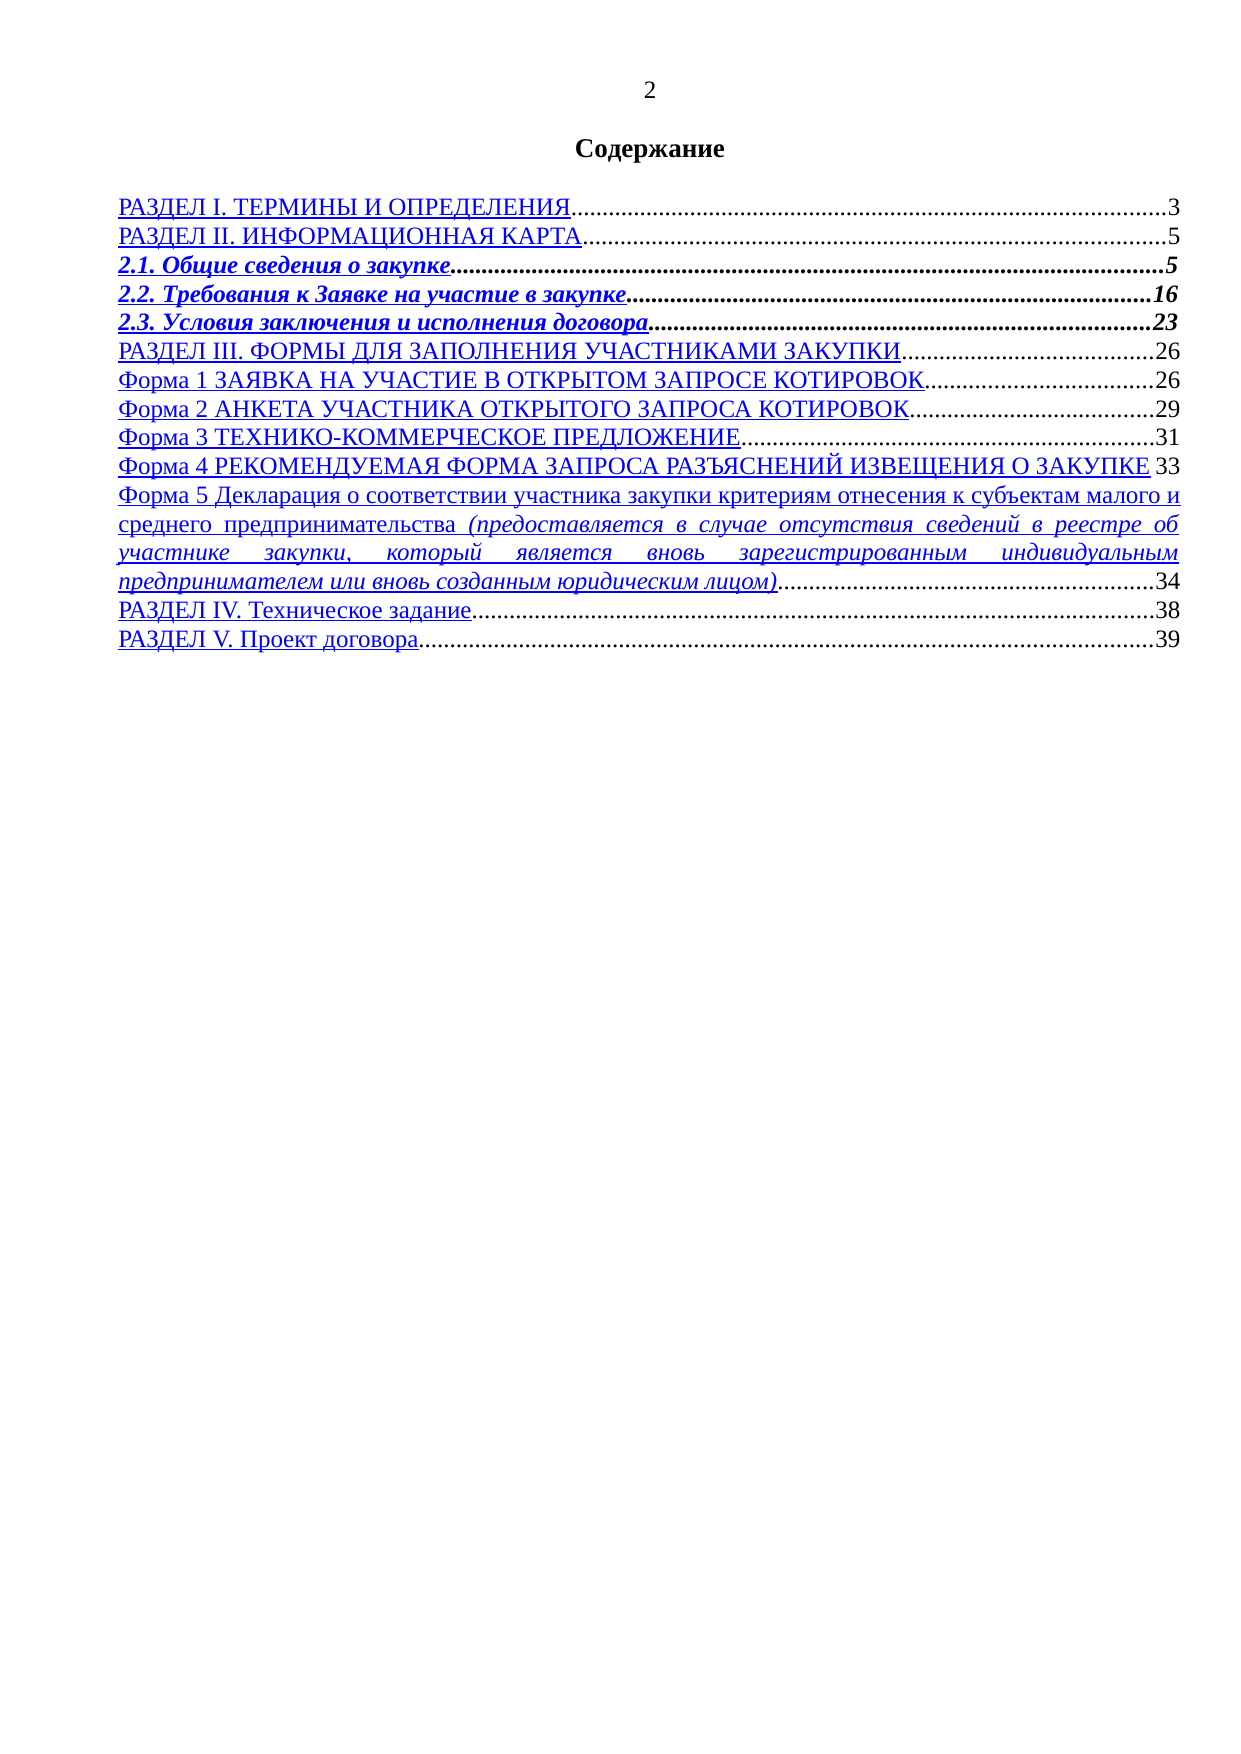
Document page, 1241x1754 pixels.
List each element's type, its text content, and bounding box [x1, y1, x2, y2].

text 2.1. Общие сведения о закупке 5 [118, 250, 1181, 279]
text РАЗДЕЛ III. ФОРМЫ ДЛЯ ЗАПОЛНЕНИЯ УЧАСТНИКАМИ ЗАКУПКИ 26 [118, 336, 1181, 365]
text РАЗДЕЛ IV. Техническое задание 38 [118, 595, 1181, 624]
text Форма 1 ЗАЯВКА НА УЧАСТИЕ В ОТКРЫТОМ ЗАПРОСЕ КОТИРОВОК 26 [118, 365, 1181, 394]
text Форма 4 РЕКОМЕНДУЕМАЯ ФОРМА ЗАПРОСА РАЗЪЯСНЕНИЙ ИЗВЕЩЕНИЯ О ЗАКУПКЕ 33 [118, 451, 1181, 480]
text 2.2. Требования к Заявке на участие в закупке 16 [118, 279, 1181, 307]
text 2.3. Условия заключения и исполнения договора 23 [118, 307, 1181, 336]
text Форма 5 Декларация о соответствии участника закупки критериям отнесения к субъектам малого и среднего предпринимательства (предоставляется в случае отсутствия сведений в реестре об участнике закупки, который является вновь зарегистрированным индивидуальным предпринимателем или вновь созданным юридическим лицом) 34 [118, 480, 1181, 505]
text РАЗДЕЛ II. ИНФОРМАЦИОННАЯ КАРТА 5 [118, 221, 1181, 250]
text Форма 3 ТЕХНИКО-КОММЕРЧЕСКОЕ ПРЕДЛОЖЕНИЕ 31 [118, 422, 1181, 451]
text РАЗДЕЛ V. Проект договора 39 [118, 624, 1181, 652]
text Форма 2 АНКЕТА УЧАСТНИКА ОТКРЫТОГО ЗАПРОСА КОТИРОВОК 29 [118, 394, 1181, 422]
text РАЗДЕЛ I. ТЕРМИНЫ И ОПРЕДЕЛЕНИЯ 3 [118, 192, 1181, 221]
text Форма 5 Декларация о соответствии участника закупки критериям отнесения к субъектам малого и среднего предпринимательства (предоставляется в случае отсутствия сведений в реестре об участнике закупки, который является вновь зарегистрированным индивидуальным предпринимателем или вновь созданным юридическим лицом) 34 [118, 506, 1181, 595]
text Содержание [118, 132, 1181, 164]
